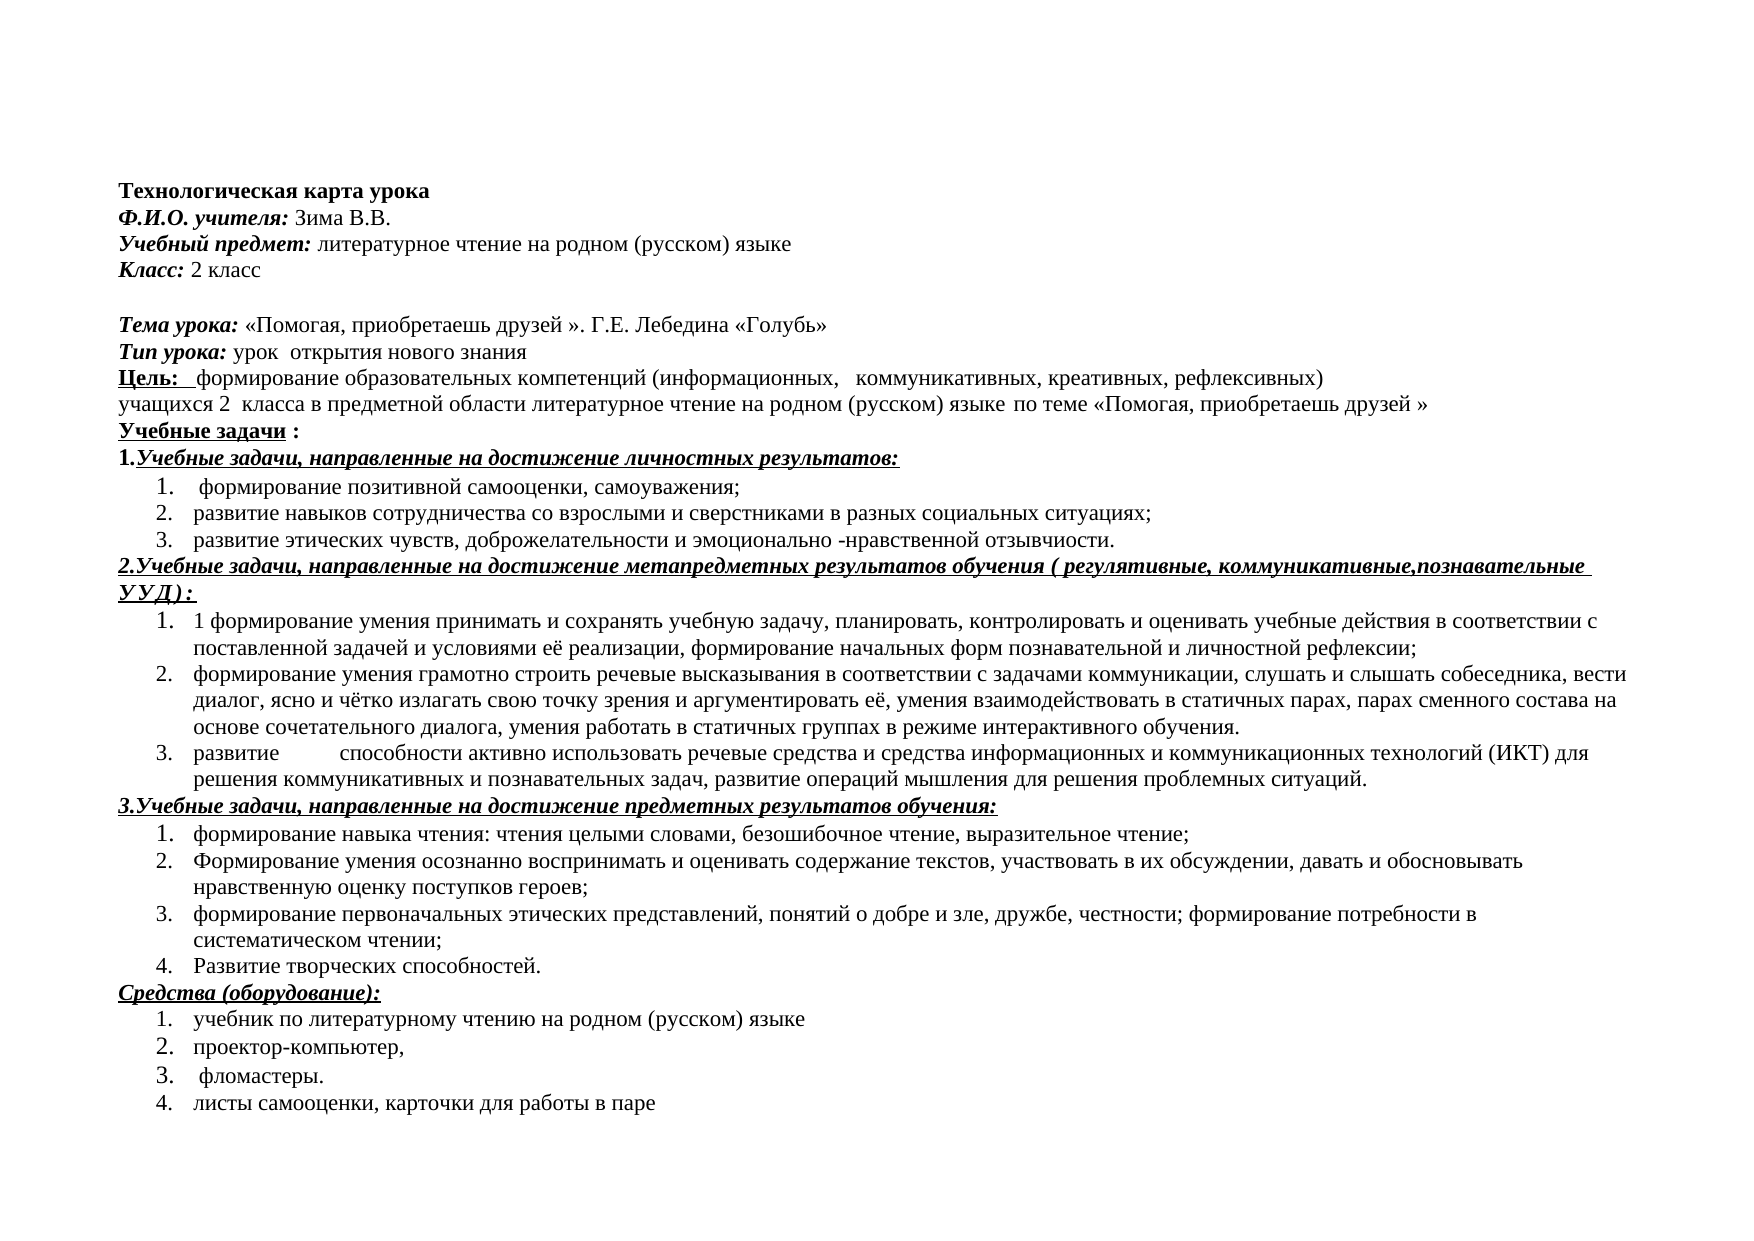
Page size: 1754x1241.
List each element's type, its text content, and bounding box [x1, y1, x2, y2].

list Развитие творческих способностей. [156, 952, 1636, 979]
text Цель: формирование образовательных компетенций (информационных, коммуникативных, креативных, рефлексивных) [118, 364, 1636, 390]
list формирование навыка чтения: чтения целыми словами, безошибочное чтение, выразительное чтение; [156, 818, 1636, 847]
list Формирование умения осознанно воспринимать и оценивать содержание текстов, участвовать в их обсуждении, давать и обосновывать нравственную оценку поступков героев; [156, 847, 1636, 899]
text Учебный предмет: литературное чтение на родном (русском) языке [118, 230, 1636, 256]
text Технологическая карта урока [118, 177, 1636, 203]
text 3.Учебные задачи, направленные на достижение предметных результатов обучения: [118, 792, 1636, 818]
text Тема урока: «Помогая, приобретаешь друзей ». Г.Е. Лебедина «Голубь» [118, 311, 1636, 338]
text Средства (оборудование): [118, 979, 1636, 1005]
text 1.Учебные задачи, направленные на достижение личностных результатов: [118, 443, 1636, 471]
list развитие навыков сотрудничества со взрослыми и сверстниками в разных социальных ситуациях; [156, 499, 1636, 526]
list развитие этических чувств, доброжелательности и эмоционально -нравственной отзывчиости. [156, 526, 1636, 552]
text 2.Учебные задачи, направленные на достижение метапредметных результатов обучения ( регулятивные, коммуникативные,познавательные УУД): [118, 552, 1636, 605]
list развитие способности активно использовать речевые средства и средства информационных и коммуникационных технологий (ИКТ) для решения коммуникативных и познавательных задач, развитие операций мышления для решения проблемных ситуаций. [156, 739, 1636, 792]
text учащихся 2 класса в предметной области литературное чтение на родном (русском) языке по теме «Помогая, приобретаешь друзей » [118, 390, 1636, 417]
text Ф.И.О. учителя: Зима В.В. [118, 203, 1636, 230]
list формирование позитивной самооценки, самоуважения; [156, 471, 1636, 499]
list формирование первоначальных этических представлений, понятий о добре и зле, дружбе, честности; формирование потребности в систематическом чтении; [156, 899, 1636, 952]
list проектор-компьютер, [156, 1031, 1636, 1060]
list формирование умения грамотно строить речевые высказывания в соответствии с задачами коммуникации, слушать и слышать собеседника, вести диалог, ясно и чётко излагать свою точку зрения и аргументировать её, умения взаимодействовать в статичных парах, парах сменного состава на основе сочетательного диалога, умения работать в статичных группах в режиме интерактивного обучения. [156, 660, 1636, 739]
list листы самооценки, карточки для работы в паре [156, 1089, 1636, 1115]
text Класс: 2 класс [118, 256, 1636, 283]
list учебник по литературному чтению на родном (русском) языке [156, 1005, 1636, 1031]
list 1 формирование умения принимать и сохранять учебную задачу, планировать, контролировать и оценивать учебные действия в соответствии с поставленной задачей и условиями её реализации, формирование начальных форм познавательной и личностной рефлексии; [156, 605, 1636, 660]
text Учебные задачи : [118, 417, 1636, 443]
text Тип урока: урок открытия нового знания [118, 338, 1636, 364]
list фломастеры. [156, 1060, 1636, 1089]
